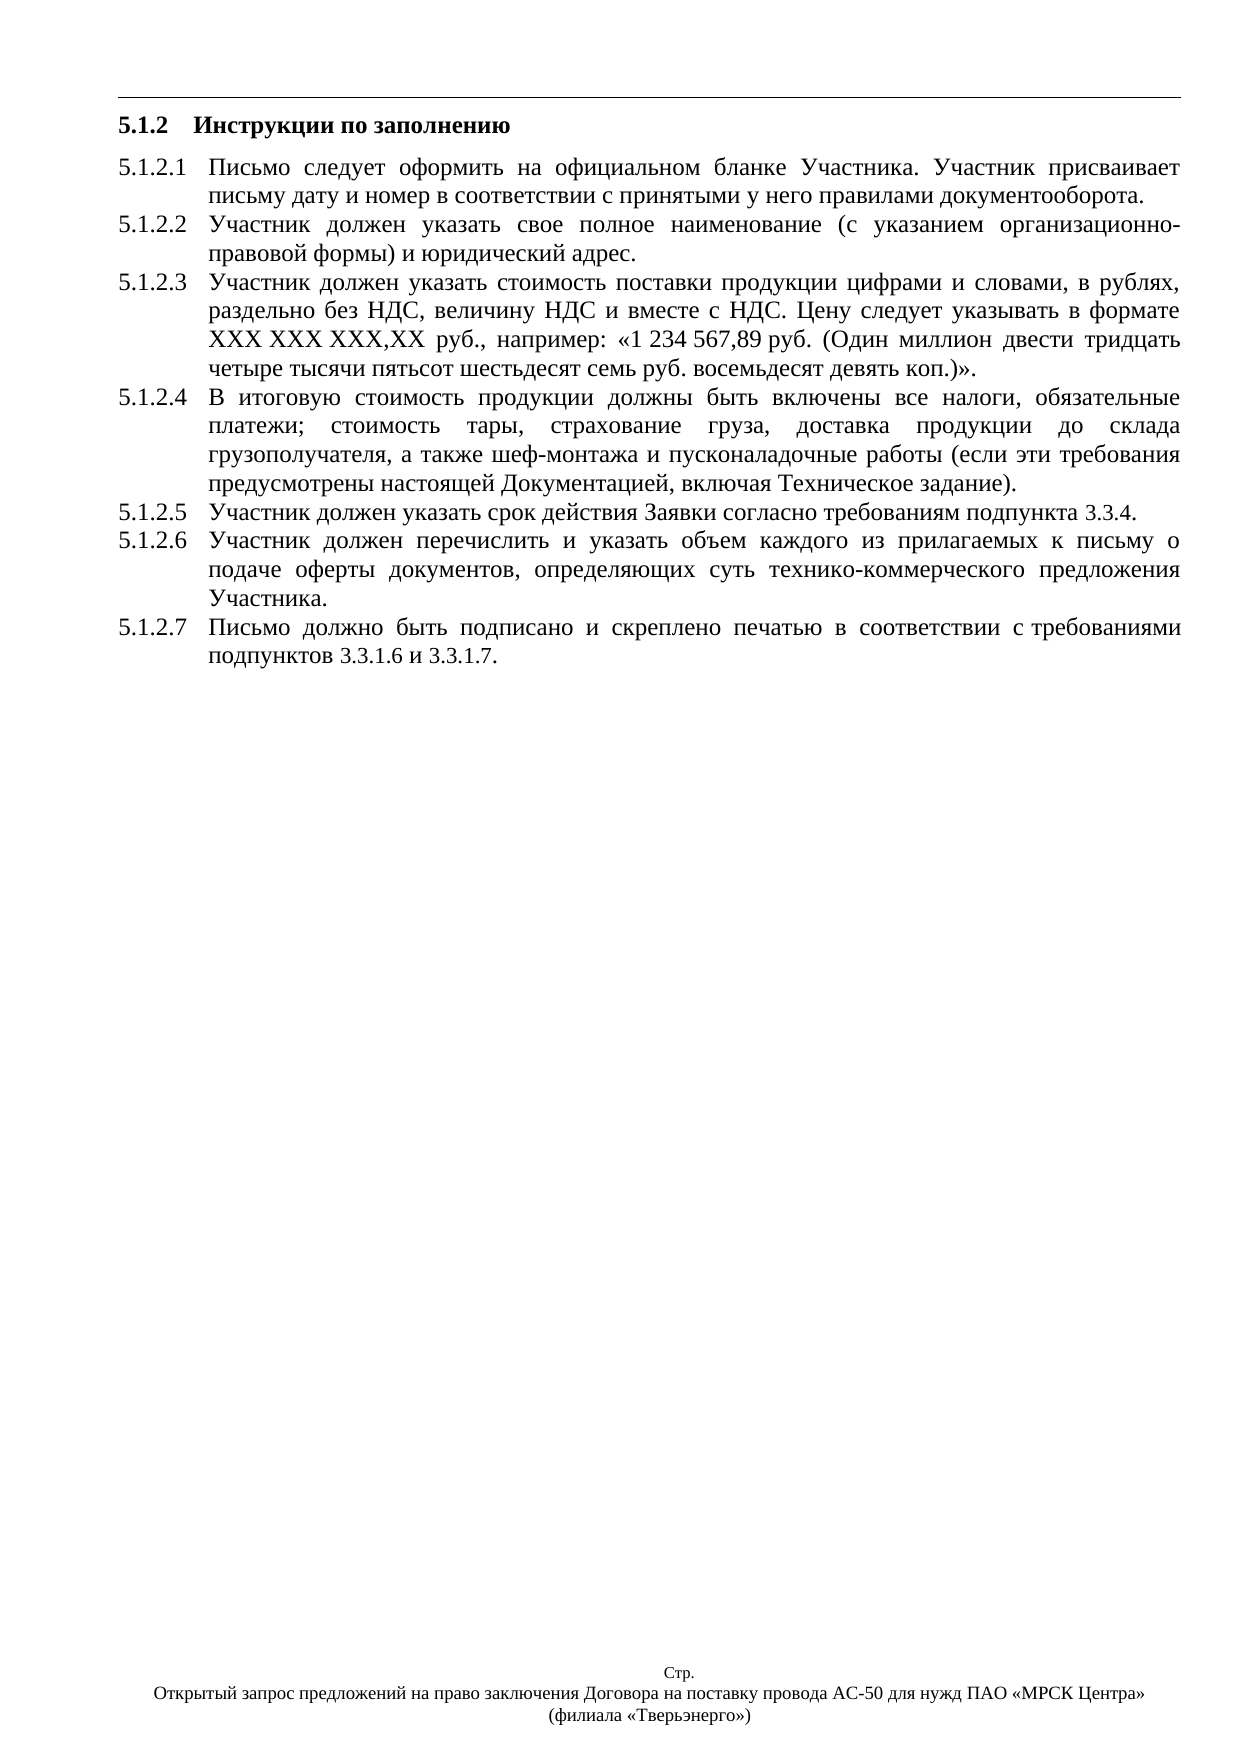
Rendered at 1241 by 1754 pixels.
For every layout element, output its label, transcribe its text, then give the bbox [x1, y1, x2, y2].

list Участник должен указать срок действия Заявки согласно требованиям подпункта 3.3.4. [118, 497, 1181, 526]
list Участник должен указать стоимость поставки продукции цифрами и словами, в рублях, раздельно без НДС, величину НДС и вместе с НДС. Цену следует указывать в формате ХХХ ХХХ ХХХ,ХХ руб., например: «1 234 567,89 руб. (Один миллион двести тридцать четыре тысячи пятьсот шестьдесят семь руб. восемьдесят девять коп.)». [118, 267, 1181, 382]
list Участник должен перечислить и указать объем каждого из прилагаемых к письму о подаче оферты документов, определяющих суть технико-коммерческого предложения Участника. [118, 526, 1181, 612]
list Письмо следует оформить на официальном бланке Участника. Участник присваивает письму дату и номер в соответствии с принятыми у него правилами документооборота. [118, 152, 1181, 209]
list Участник должен указать свое полное наименование (с указанием организационно-правовой формы) и юридический адрес. [118, 209, 1181, 267]
list В итоговую стоимость продукции должны быть включены все налоги, обязательные платежи; стоимость тары, страхование груза, доставка продукции до склада грузополучателя, а также шеф-монтажа и пусконаладочные работы (если эти требования предусмотрены настоящей Документацией, включая Техническое задание). [118, 382, 1181, 497]
list Письмо должно быть подписано и скреплено печатью в соответствии с требованиями подпунктов 3.3.1.6 и 3.3.1.7. [118, 612, 1181, 669]
subtitle Инструкции по заполнению [118, 111, 1181, 139]
